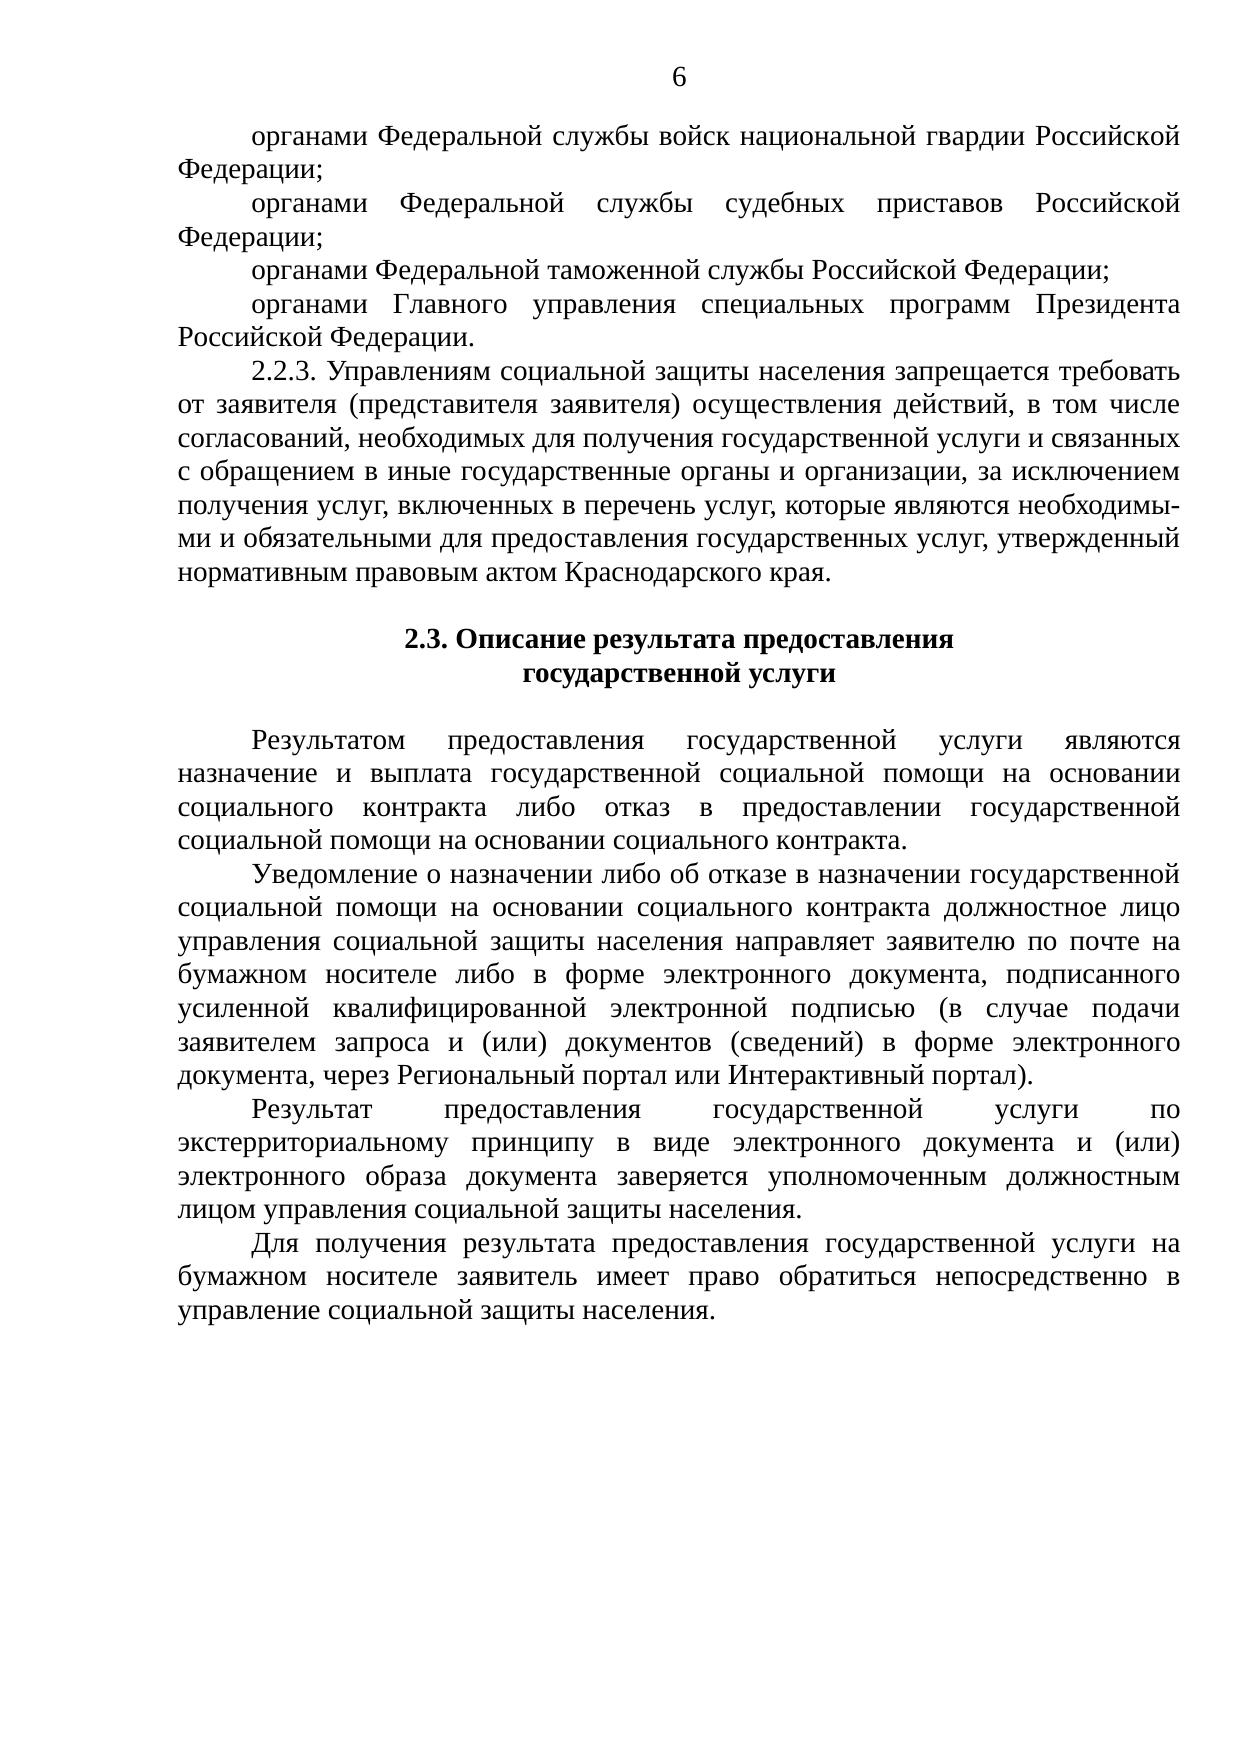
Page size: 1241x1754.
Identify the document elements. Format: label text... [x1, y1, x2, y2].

text 2.3. Описание результата предоставления [177, 621, 1181, 655]
text Результатом предоставления государственной услуги являются назначение и выплата государственной социальной помощи на основании социального контракта либо отказ в предоставлении государственной социальной помощи на основании социального контракта. [177, 722, 1181, 856]
text государственной услуги [177, 655, 1181, 688]
text Результат предоставления государственной услуги по экстерриториальному принципу в виде электронного документа и (или) электронного образа документа заверяется уполномоченным должностным лицом управления социальной защиты населения. [177, 1091, 1181, 1225]
text Для получения результата предоставления государственной услуги на бумажном носителе заявитель имеет право обратиться непосредственно в управление социальной защиты населения. [177, 1225, 1181, 1326]
text органами Федеральной службы судебных приставов Российской Федерации; [177, 185, 1181, 252]
text органами Федеральной таможенной службы Российской Федерации; [177, 252, 1181, 286]
text органами Федеральной службы войск национальной гвардии Российской Федерации; [177, 118, 1181, 185]
text органами Главного управления специальных программ Президента Российской Федерации. [177, 286, 1181, 353]
text Уведомление о назначении либо об отказе в назначении государственной социальной помощи на основании социального контракта должностное лицо управления социальной защиты населения направляет заявителю по почте на бумажном носителе либо в форме электронного документа, подписанного усиленной квалифицированной электронной подписью (в случае подачи заявителем запроса и (или) документов (сведений) в форме электронного документа, через Региональный портал или Интерактивный портал). [177, 856, 1181, 1091]
text 2.2.3. Управлениям социальной защиты населения запрещается требовать от заявителя (представителя заявителя) осуществления действий, в том числе согласований, необходимых для получения государственной услуги и связанных с обращением в иные государственные органы и организации, за исключением получения услуг, включенных в перечень услуг, которые являются необходимы-ми и обязательными для предоставления государственных услуг, утвержденный нормативным правовым актом Краснодарского края. [177, 353, 1181, 588]
